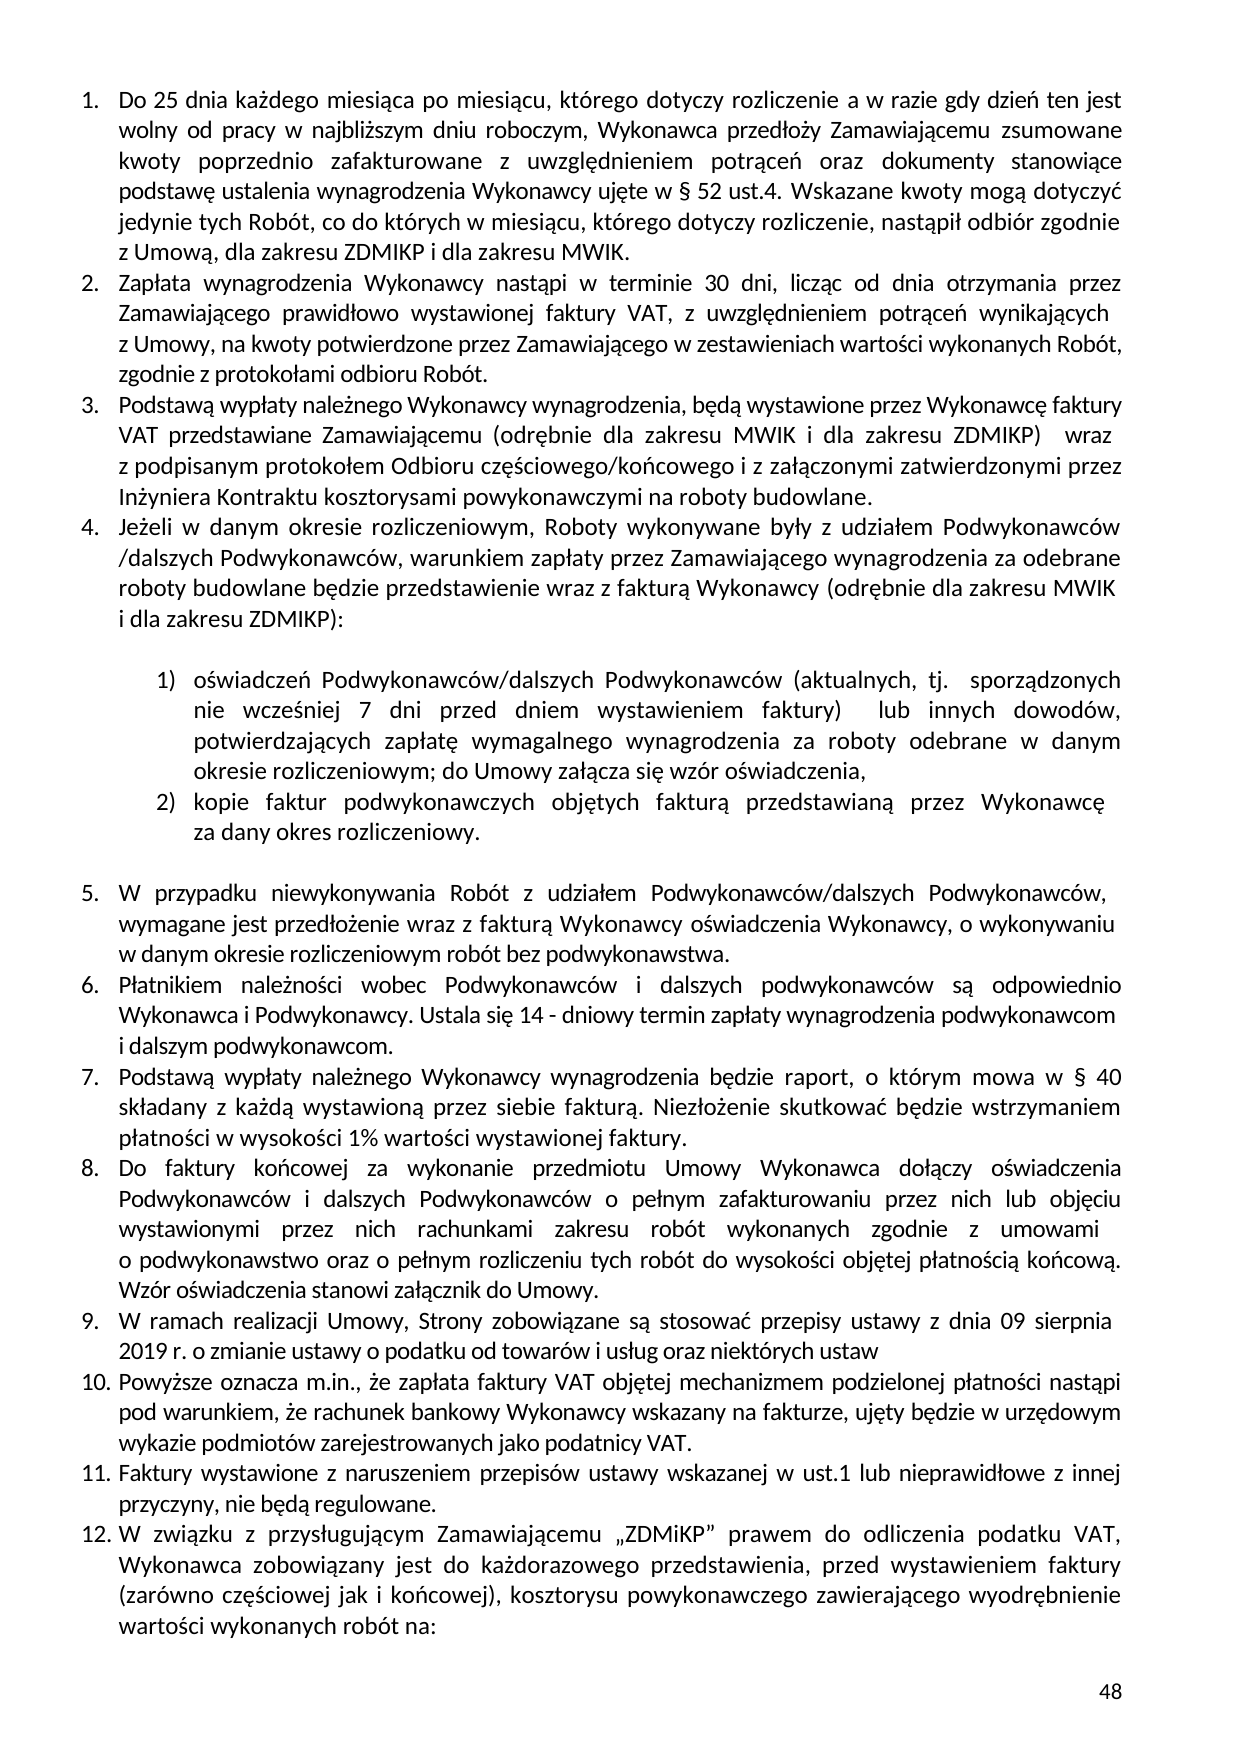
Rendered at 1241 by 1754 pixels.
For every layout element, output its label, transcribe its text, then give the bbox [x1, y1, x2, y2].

list Do 25 dnia każdego miesiąca po miesiącu, którego dotyczy rozliczenie a w razie gdy dzień ten jest wolny od pracy w najbliższym dniu roboczym, Wykonawca przedłoży Zamawiającemu zsumowane kwoty poprzednio zafakturowane z uwzględnieniem potrąceń oraz dokumenty stanowiące podstawę ustalenia wynagrodzenia Wykonawcy ujęte w § 52 ust.4. Wskazane kwoty mogą dotyczyć jedynie tych Robót, co do których w miesiącu, którego dotyczy rozliczenie, nastąpił odbiór zgodnie z Umową, dla zakresu ZDMIKP i dla zakresu MWIK. [81, 84, 1122, 267]
list Podstawą wypłaty należnego Wykonawcy wynagrodzenia będzie raport, o którym mowa w § 40 składany z każdą wystawioną przez siebie fakturą. Niezłożenie skutkować będzie wstrzymaniem płatności w wysokości 1% wartości wystawionej faktury. [81, 1061, 1122, 1152]
list oświadczeń Podwykonawców/dalszych Podwykonawców (aktualnych, tj. sporządzonych nie wcześniej 7 dni przed dniem wystawieniem faktury) lub innych dowodów, potwierdzających zapłatę wymagalnego wynagrodzenia za roboty odebrane w danym okresie rozliczeniowym; do Umowy załącza się wzór oświadczenia, [156, 664, 1122, 786]
list W związku z przysługującym Zamawiającemu „ZDMiKP” prawem do odliczenia podatku VAT, Wykonawca zobowiązany jest do każdorazowego przedstawienia, przed wystawieniem faktury (zarówno częściowej jak i końcowej), kosztorysu powykonawczego zawierającego wyodrębnienie wartości wykonanych robót na: [81, 1518, 1122, 1641]
list kopie faktur podwykonawczych objętych fakturą przedstawianą przez Wykonawcę za dany okres rozliczeniowy. [156, 786, 1122, 847]
list Zapłata wynagrodzenia Wykonawcy nastąpi w terminie 30 dni, licząc od dnia otrzymania przez Zamawiającego prawidłowo wystawionej faktury VAT, z uwzględnieniem potrąceń wynikających z Umowy, na kwoty potwierdzone przez Zamawiającego w zestawieniach wartości wykonanych Robót, zgodnie z protokołami odbioru Robót. [81, 267, 1122, 389]
list Jeżeli w danym okresie rozliczeniowym, Roboty wykonywane były z udziałem Podwykonawców /dalszych Podwykonawców, warunkiem zapłaty przez Zamawiającego wynagrodzenia za odebrane roboty budowlane będzie przedstawienie wraz z fakturą Wykonawcy (odrębnie dla zakresu MWIK i dla zakresu ZDMIKP): [81, 511, 1122, 633]
list Do faktury końcowej za wykonanie przedmiotu Umowy Wykonawca dołączy oświadczenia Podwykonawców i dalszych Podwykonawców o pełnym zafakturowaniu przez nich lub objęciu wystawionymi przez nich rachunkami zakresu robót wykonanych zgodnie z umowami o podwykonawstwo oraz o pełnym rozliczeniu tych robót do wysokości objętej płatnością końcową. Wzór oświadczenia stanowi załącznik do Umowy. [81, 1152, 1122, 1305]
list Faktury wystawione z naruszeniem przepisów ustawy wskazanej w ust.1 lub nieprawidłowe z innej przyczyny, nie będą regulowane. [81, 1457, 1122, 1518]
list Powyższe oznacza m.in., że zapłata faktury VAT objętej mechanizmem podzielonej płatności nastąpi pod warunkiem, że rachunek bankowy Wykonawcy wskazany na fakturze, ujęty będzie w urzędowym wykazie podmiotów zarejestrowanych jako podatnicy VAT. [81, 1366, 1122, 1457]
list Płatnikiem należności wobec Podwykonawców i dalszych podwykonawców są odpowiednio Wykonawca i Podwykonawcy. Ustala się 14 - dniowy termin zapłaty wynagrodzenia podwykonawcom i dalszym podwykonawcom. [81, 969, 1122, 1061]
list Podstawą wypłaty należnego Wykonawcy wynagrodzenia, będą wystawione przez Wykonawcę faktury VAT przedstawiane Zamawiającemu (odrębnie dla zakresu MWIK i dla zakresu ZDMIKP) wraz z podpisanym protokołem Odbioru częściowego/końcowego i z załączonymi zatwierdzonymi przez Inżyniera Kontraktu kosztorysami powykonawczymi na roboty budowlane. [81, 389, 1122, 511]
list W ramach realizacji Umowy, Strony zobowiązane są stosować przepisy ustawy z dnia 09 sierpnia 2019 r. o zmianie ustawy o podatku od towarów i usług oraz niektórych ustaw [81, 1305, 1122, 1366]
list W przypadku niewykonywania Robót z udziałem Podwykonawców/dalszych Podwykonawców, wymagane jest przedłożenie wraz z fakturą Wykonawcy oświadczenia Wykonawcy, o wykonywaniu w danym okresie rozliczeniowym robót bez podwykonawstwa. [81, 877, 1122, 969]
